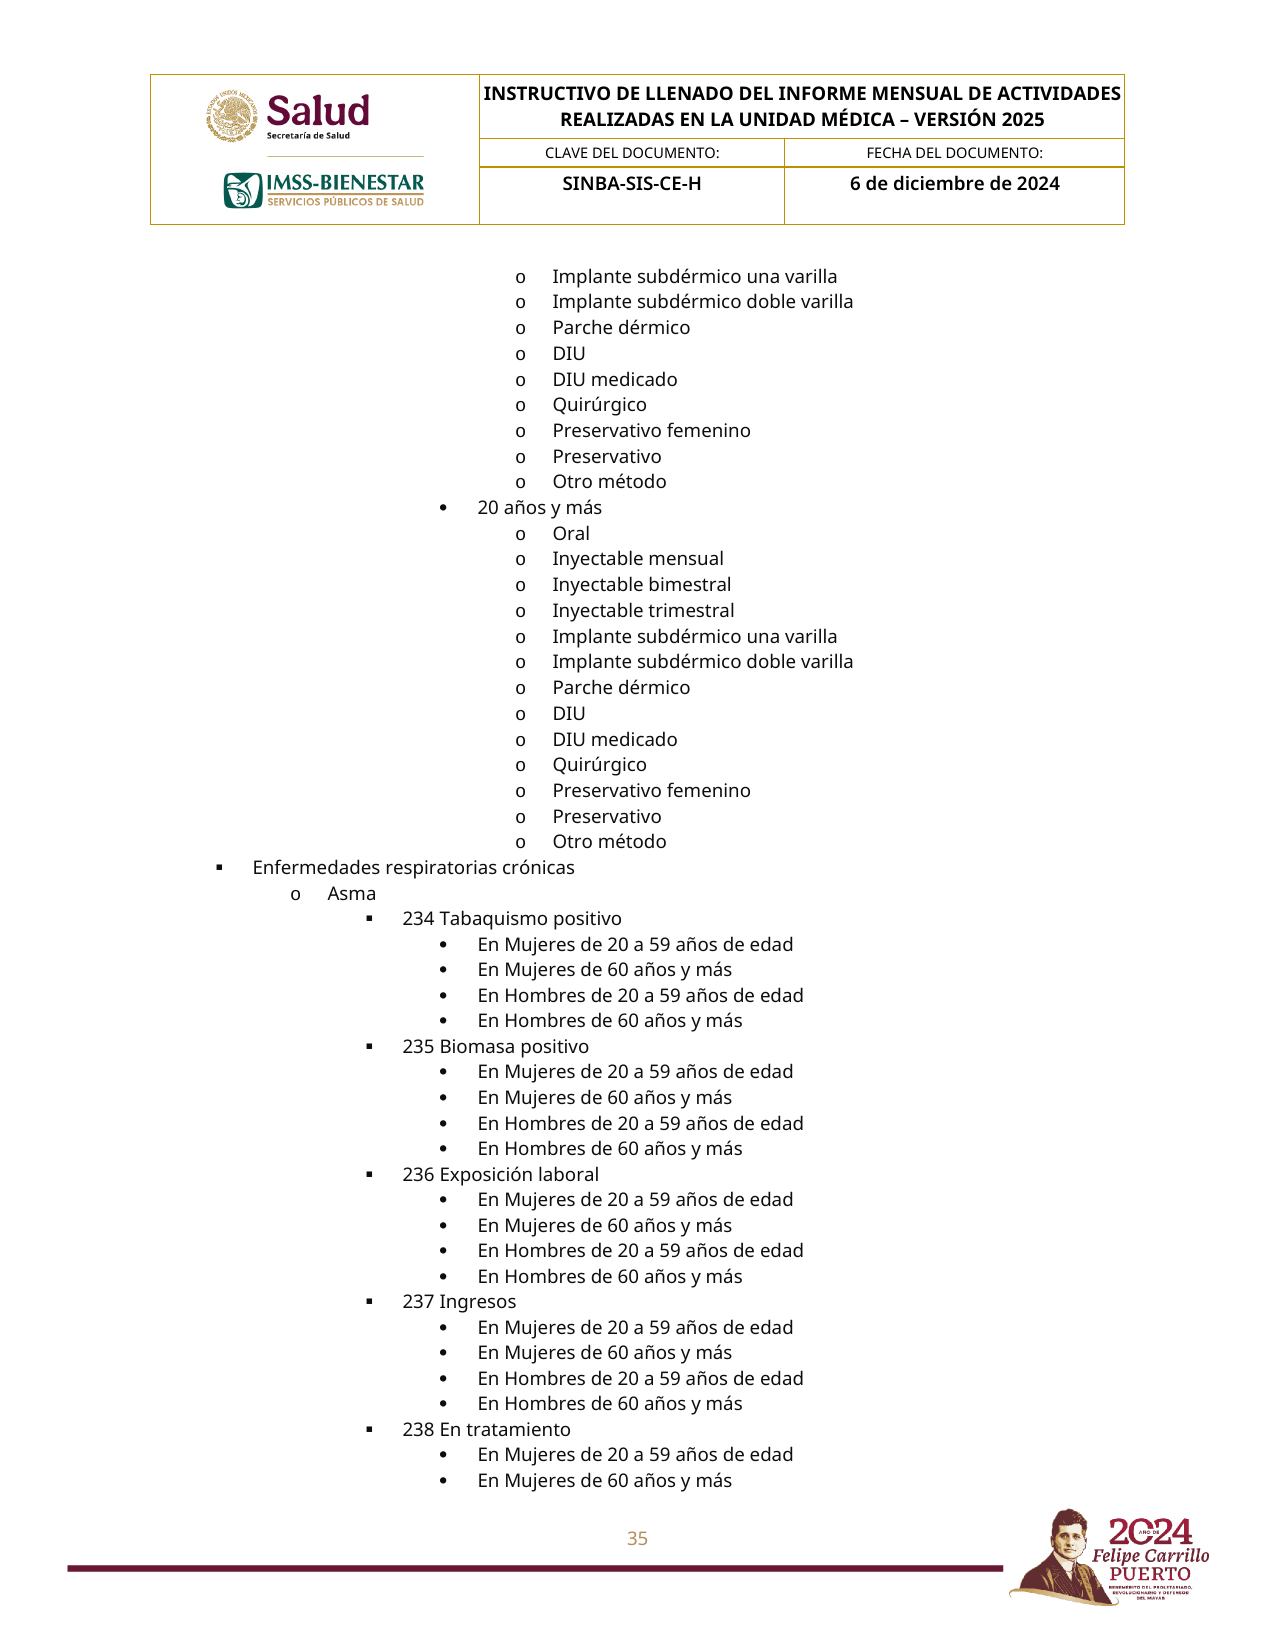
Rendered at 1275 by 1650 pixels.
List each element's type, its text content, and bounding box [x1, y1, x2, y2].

list DIU [515, 700, 1098, 726]
list En Mujeres de 20 a 59 años de edad [440, 1186, 1098, 1212]
list Preservativo [515, 803, 1098, 829]
list En Mujeres de 20 a 59 años de edad [440, 1314, 1098, 1339]
list Otro método [515, 829, 1098, 854]
list 237 Ingresos [365, 1288, 1098, 1314]
list En Mujeres de 60 años y más [440, 1084, 1098, 1110]
list En Hombres de 60 años y más [440, 1391, 1098, 1416]
list Otro método [515, 469, 1098, 494]
list Parche dérmico [515, 674, 1098, 700]
list Inyectable mensual [515, 546, 1098, 571]
list En Hombres de 20 a 59 años de edad [440, 1110, 1098, 1135]
list En Mujeres de 60 años y más [440, 1467, 1098, 1493]
list En Hombres de 60 años y más [440, 1135, 1098, 1161]
picture [0, 1497, 1275, 1650]
list Enfermedades respiratorias crónicas [215, 854, 1098, 880]
list Preservativo femenino [515, 777, 1098, 803]
list En Mujeres de 20 a 59 años de edad [440, 1059, 1098, 1084]
list 236 Exposición laboral [365, 1161, 1098, 1186]
list 20 años y más [440, 494, 1098, 520]
list En Mujeres de 20 a 59 años de edad [440, 1442, 1098, 1467]
list En Hombres de 60 años y más [440, 1263, 1098, 1288]
list Preservativo femenino [515, 417, 1098, 443]
list Implante subdérmico doble varilla [515, 649, 1098, 674]
list DIU [515, 340, 1098, 366]
list En Mujeres de 60 años y más [440, 1212, 1098, 1237]
list Asma [290, 880, 1098, 906]
list En Mujeres de 20 a 59 años de edad [440, 931, 1098, 957]
list En Mujeres de 60 años y más [440, 1339, 1098, 1365]
list En Hombres de 20 a 59 años de edad [440, 1365, 1098, 1391]
list Preservativo [515, 443, 1098, 469]
list Inyectable bimestral [515, 571, 1098, 597]
list En Hombres de 20 a 59 años de edad [440, 1237, 1098, 1263]
list Implante subdérmico una varilla [515, 623, 1098, 649]
list En Mujeres de 60 años y más [440, 957, 1098, 982]
list 238 En tratamiento [365, 1416, 1098, 1442]
list Oral [515, 520, 1098, 546]
list Quirúrgico [515, 752, 1098, 777]
list Inyectable trimestral [515, 597, 1098, 623]
list Implante subdérmico una varilla [515, 263, 1098, 289]
list DIU medicado [515, 366, 1098, 392]
list En Hombres de 60 años y más [440, 1008, 1098, 1033]
list Implante subdérmico doble varilla [515, 289, 1098, 314]
list En Hombres de 20 a 59 años de edad [440, 982, 1098, 1008]
list 234 Tabaquismo positivo [365, 906, 1098, 931]
list 235 Biomasa positivo [365, 1033, 1098, 1059]
picture [206, 90, 424, 209]
list DIU medicado [515, 726, 1098, 752]
list Quirúrgico [515, 392, 1098, 417]
list Parche dérmico [515, 314, 1098, 340]
